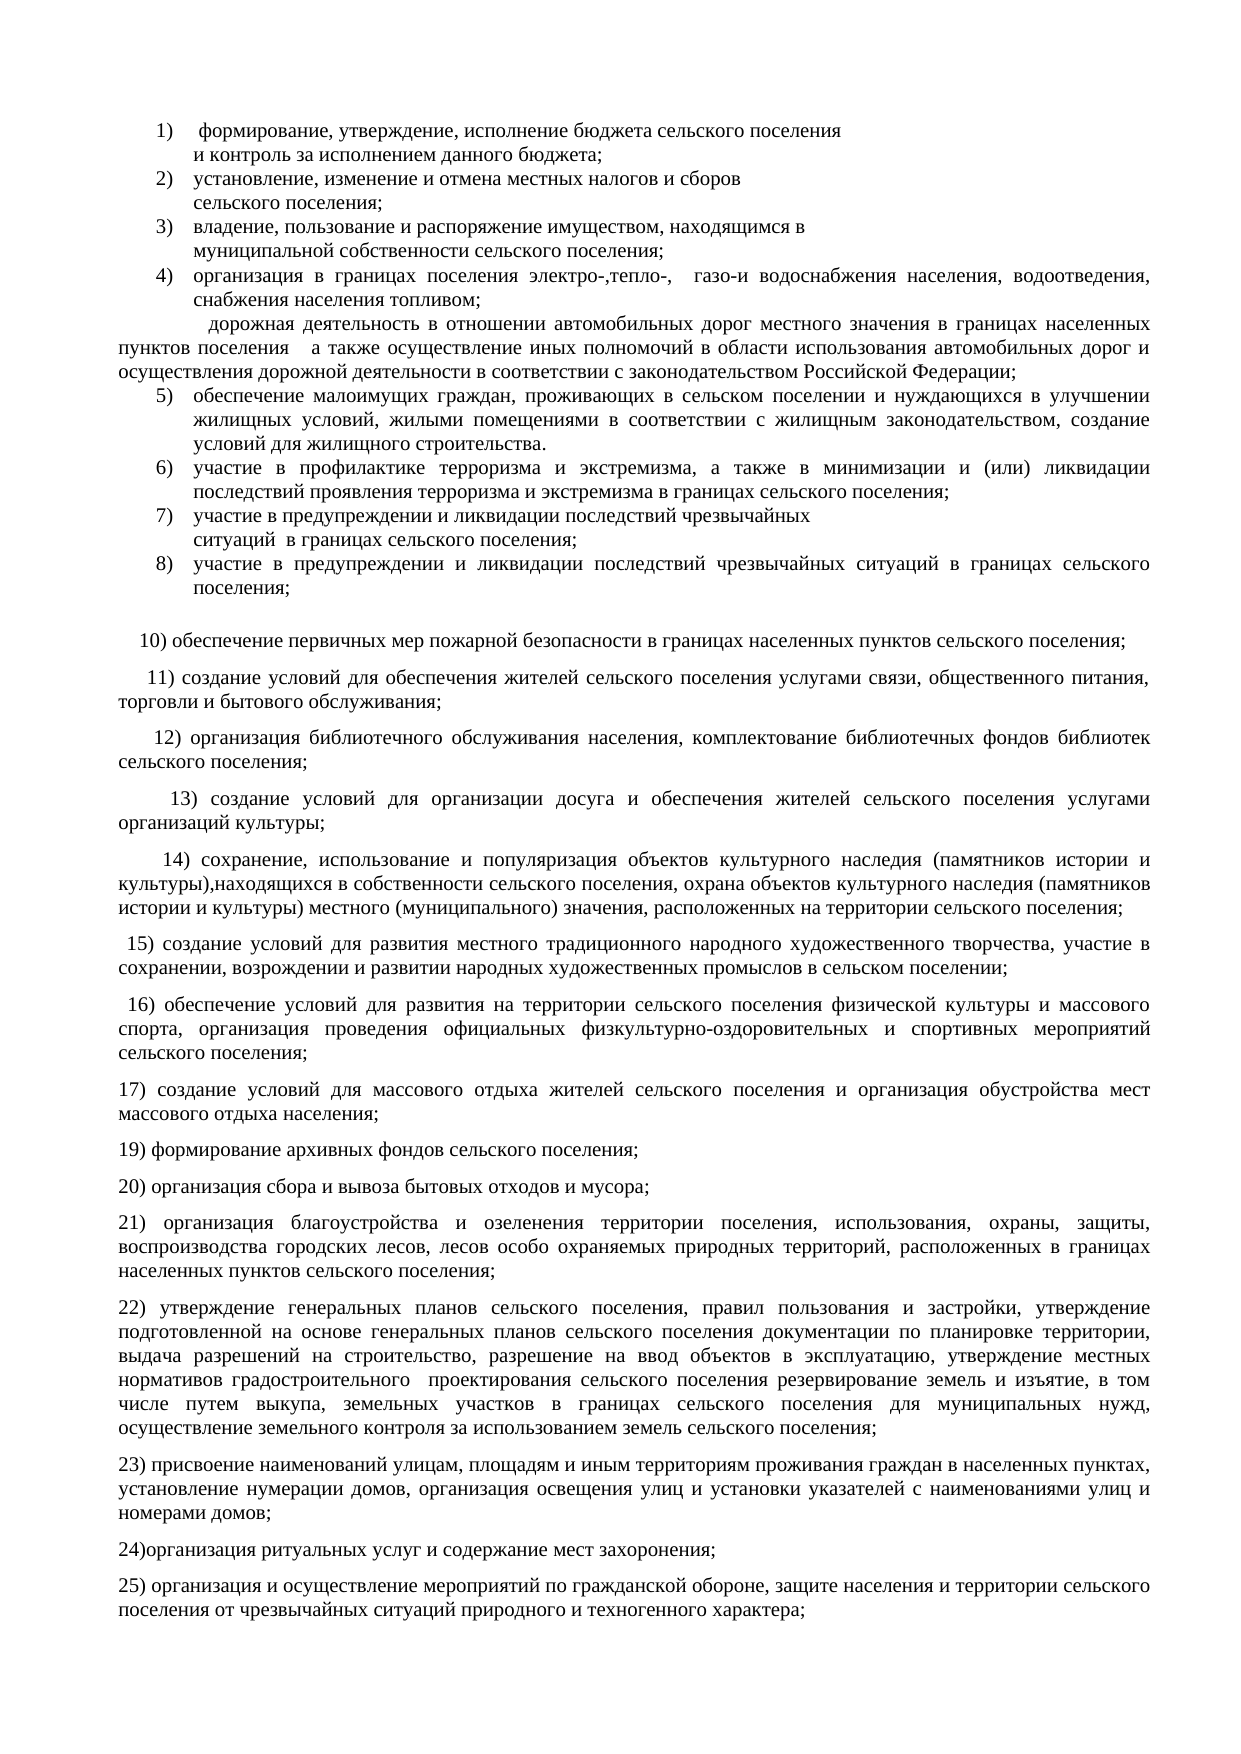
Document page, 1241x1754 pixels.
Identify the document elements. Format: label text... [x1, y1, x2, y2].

list организация в границах поселения электро-,тепло-, газо-и водоснабжения населения, водоотведения, снабжения населения топливом; [156, 262, 1152, 311]
text 19) формирование архивных фондов сельского поселения; [118, 1137, 1152, 1161]
text 14) сохранение, использование и популяризация объектов культурного наследия (памятников истории и культуры),находящихся в собственности сельского поселения, охрана объектов культурного наследия (памятников истории и культуры) местного (муниципального) значения, расположенных на территории сельского поселения; [118, 847, 1152, 919]
text сельского поселения; [193, 190, 1152, 214]
text 17) создание условий для массового отдыха жителей сельского поселения и организация обустройства мест массового отдыха населения; [118, 1077, 1152, 1125]
text 10) обеспечение первичных мер пожарной безопасности в границах населенных пунктов сельского поселения; [118, 628, 1152, 652]
text 23) присвоение наименований улицам, площадям и иным территориям проживания граждан в населенных пунктах, установление нумерации домов, организация освещения улиц и установки указателей с наименованиями улиц и номерами домов; [118, 1452, 1152, 1524]
text 13) создание условий для организации досуга и обеспечения жителей сельского поселения услугами организаций культуры; [118, 786, 1152, 834]
text 21) организация благоустройства и озеленения территории поселения, использования, охраны, защиты, воспроизводства городских лесов, лесов особо охраняемых природных территорий, расположенных в границах населенных пунктов сельского поселения; [118, 1210, 1152, 1282]
text дорожная деятельность в отношении автомобильных дорог местного значения в границах населенных пунктов поселения а также осуществление иных полномочий в области использования автомобильных дорог и осуществления дорожной деятельности в соответствии с законодательством Российской Федерации; [118, 311, 1152, 383]
list установление, изменение и отмена местных налогов и сборов [156, 166, 1152, 190]
text 25) организация и осуществление мероприятий по гражданской обороне, защите населения и территории сельского поселения от чрезвычайных ситуаций природного и техногенного характера; [118, 1573, 1152, 1621]
text 24)организация ритуальных услуг и содержание мест захоронения; [118, 1537, 1152, 1561]
list формирование, утверждение, исполнение бюджета сельского поселения [156, 118, 1152, 142]
text 12) организация библиотечного обслуживания населения, комплектование библиотечных фондов библиотек сельского поселения; [118, 725, 1152, 773]
text 15) создание условий для развития местного традиционного народного художественного творчества, участие в сохранении, возрождении и развитии народных художественных промыслов в сельском поселении; [118, 931, 1152, 979]
text 20) организация сбора и вывоза бытовых отходов и мусора; [118, 1174, 1152, 1198]
list участие в профилактике терроризма и экстремизма, а также в минимизации и (или) ликвидации последствий проявления терроризма и экстремизма в границах сельского поселения; [156, 455, 1152, 503]
text 11) создание условий для обеспечения жителей сельского поселения услугами связи, общественного питания, торговли и бытового обслуживания; [118, 665, 1152, 713]
list участие в предупреждении и ликвидации последствий чрезвычайных [156, 503, 1152, 527]
text 16) обеспечение условий для развития на территории сельского поселения физической культуры и массового спорта, организация проведения официальных физкультурно-оздоровительных и спортивных мероприятий сельского поселения; [118, 992, 1152, 1064]
text муниципальной собственности сельского поселения; [193, 238, 1152, 262]
list владение, пользование и распоряжение имуществом, находящимся в [156, 214, 1152, 238]
text ситуаций в границах сельского поселения; [193, 527, 1152, 551]
text и контроль за исполнением данного бюджета; [193, 142, 1152, 166]
list обеспечение малоимущих граждан, проживающих в сельском поселении и нуждающихся в улучшении жилищных условий, жилыми помещениями в соответствии с жилищным законодательством, создание условий для жилищного строительства. [156, 383, 1152, 455]
text 22) утверждение генеральных планов сельского поселения, правил пользования и застройки, утверждение подготовленной на основе генеральных планов сельского поселения документации по планировке территории, выдача разрешений на строительство, разрешение на ввод объектов в эксплуатацию, утверждение местных нормативов градостроительного проектирования сельского поселения резервирование земель и изъятие, в том числе путем выкупа, земельных участков в границах сельского поселения для муниципальных нужд, осуществление земельного контроля за использованием земель сельского поселения; [118, 1295, 1152, 1439]
list участие в предупреждении и ликвидации последствий чрезвычайных ситуаций в границах сельского поселения; [156, 551, 1152, 599]
